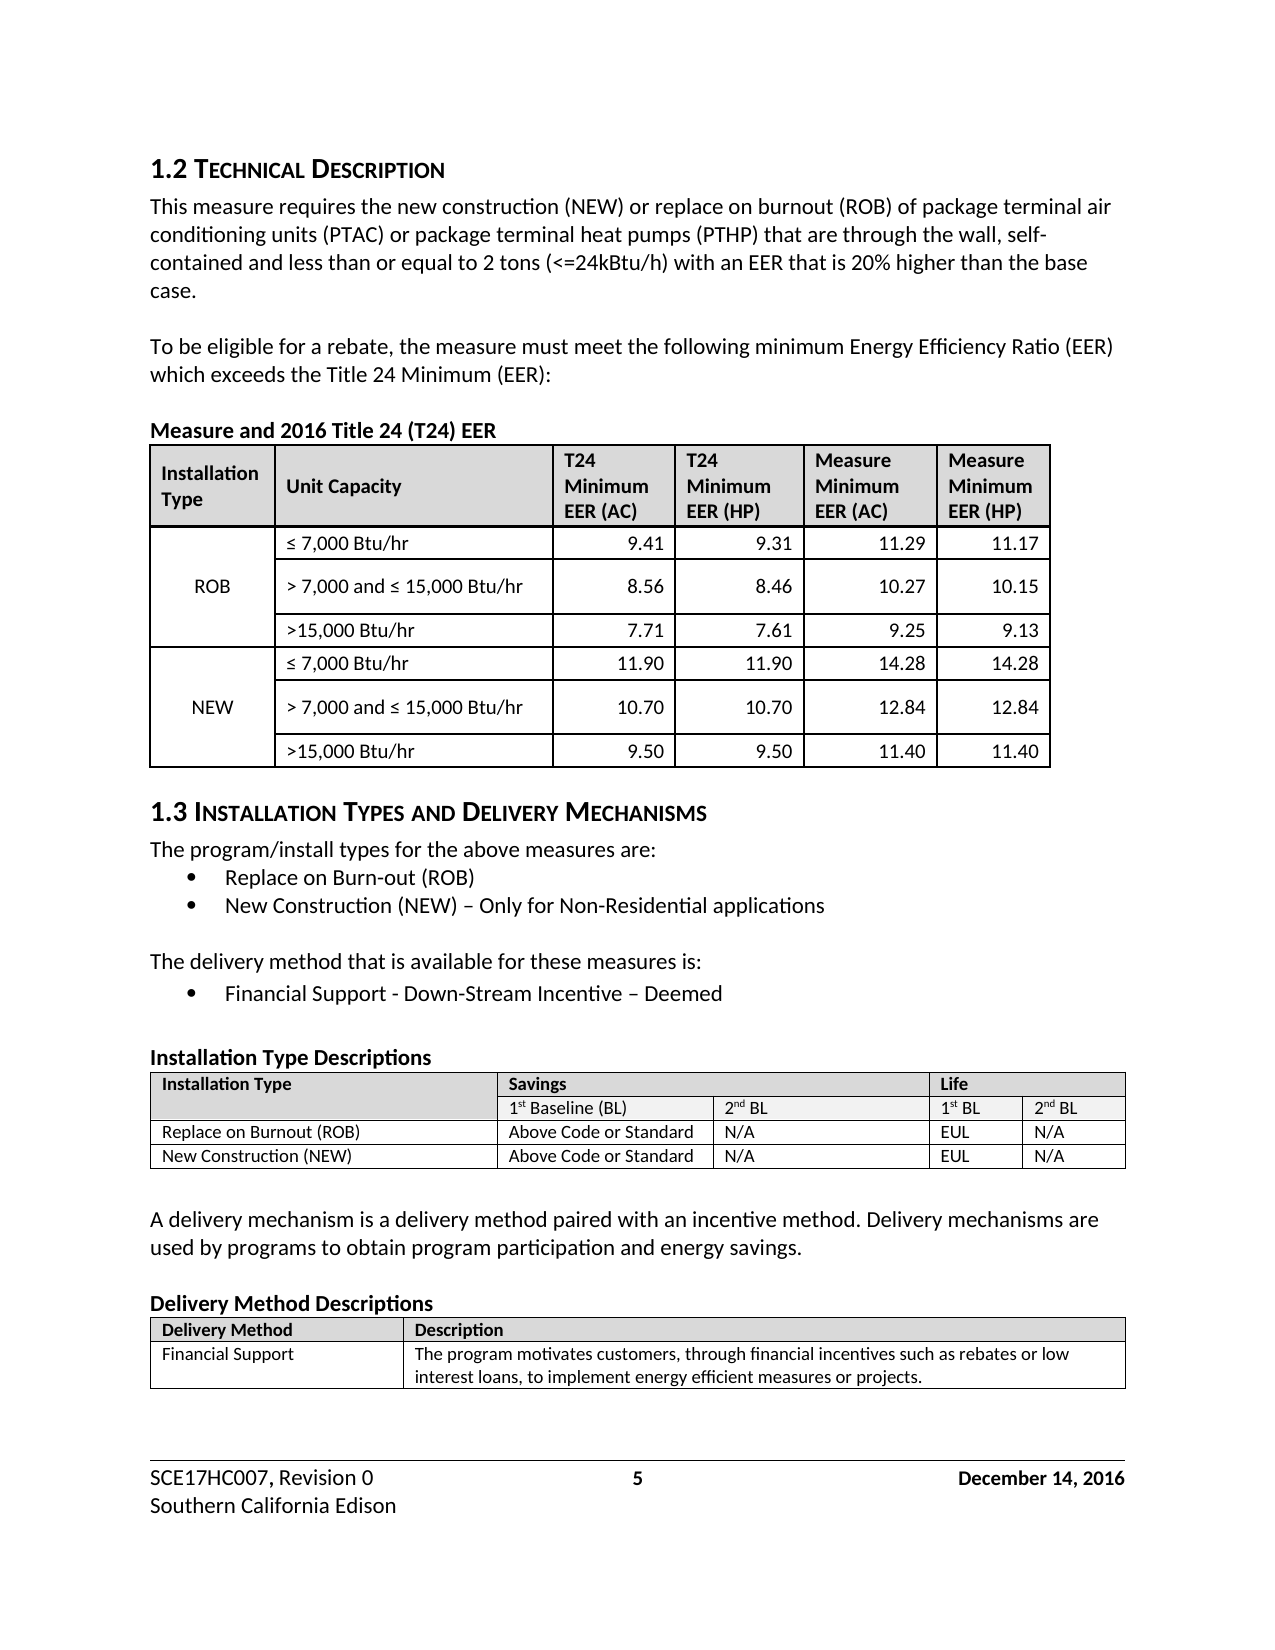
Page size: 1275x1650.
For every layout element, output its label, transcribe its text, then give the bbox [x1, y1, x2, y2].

text Installation Type Descriptions [150, 1043, 1125, 1072]
table_cell 1st BL [930, 1097, 1022, 1119]
table_cell ≤ 7,000 Btu/hr [276, 528, 552, 558]
table_cell 7.61 [676, 615, 803, 646]
table_header T24 Minimum EER (HP) [676, 446, 803, 525]
table_cell > 7,000 and ≤ 15,000 Btu/hr [276, 681, 552, 733]
table_header Installation Type [151, 1073, 497, 1119]
table_header Measure Minimum EER (AC) [805, 446, 936, 525]
table_header T24 Minimum EER (AC) [554, 446, 674, 525]
text This measure requires the new construction (NEW) or replace on burnout (ROB) of package terminal air conditioning units (PTAC) or package terminal heat pumps (PTHP) that are through the wall, self-contained and less than or equal to 2 tons (<=24kBtu/h) with an EER that is 20% higher than the base case. [150, 192, 1125, 304]
table_cell 14.28 [805, 648, 936, 678]
table_cell 9.50 [676, 735, 803, 766]
table_cell New Construction (NEW) [151, 1145, 497, 1167]
text The program/install types for the above measures are: [150, 835, 1125, 863]
table_cell 11.90 [676, 648, 803, 678]
table_cell 11.29 [805, 528, 936, 558]
table_cell NEW [151, 648, 274, 766]
table_cell 2nd BL [1023, 1097, 1125, 1119]
table_cell The program motivates customers, through financial incentives such as rebates or low interest loans, to implement energy efficient measures or projects. [404, 1342, 1125, 1388]
table_cell 12.84 [805, 681, 936, 733]
table_header Description [404, 1318, 1125, 1341]
table_cell 11.90 [554, 648, 674, 678]
table_cell Above Code or Standard [498, 1121, 713, 1143]
list Replace on Burn-out (ROB) [187, 863, 1125, 891]
table_cell >15,000 Btu/hr [276, 735, 552, 766]
table_cell 10.70 [676, 681, 803, 733]
subtitle 1.3 Installation Types and Delivery Mechanisms [150, 793, 1125, 829]
table_header Unit Capacity [276, 446, 552, 525]
list Financial Support - Down-Stream Incentive – Deemed [187, 979, 1125, 1007]
subtitle 1.2 Technical Description [150, 150, 1125, 186]
list New Construction (NEW) – Only for Non-Residential applications [187, 891, 1125, 919]
table_cell 10.70 [554, 681, 674, 733]
table_cell EUL [930, 1145, 1022, 1167]
table_cell EUL [930, 1121, 1022, 1143]
table_cell 9.50 [554, 735, 674, 766]
table_cell N/A [714, 1121, 929, 1143]
table_header Delivery Method [151, 1318, 403, 1341]
table_cell 12.84 [938, 681, 1049, 733]
table_cell 7.71 [554, 615, 674, 646]
table_cell N/A [714, 1145, 929, 1167]
table_header Life [930, 1073, 1125, 1096]
table_cell Above Code or Standard [498, 1145, 713, 1167]
table_cell Financial Support [151, 1342, 403, 1388]
text To be eligible for a rebate, the measure must meet the following minimum Energy Efficiency Ratio (EER) which exceeds the Title 24 Minimum (EER): [150, 332, 1125, 388]
text The delivery method that is available for these measures is: [150, 947, 1125, 975]
table_cell N/A [1023, 1121, 1125, 1143]
table_cell ROB [151, 528, 274, 646]
table_header Savings [498, 1073, 929, 1096]
table_header Installation Type [151, 446, 274, 525]
table_cell 10.27 [805, 560, 936, 613]
table_cell Replace on Burnout (ROB) [151, 1121, 497, 1143]
table_cell ≤ 7,000 Btu/hr [276, 648, 552, 678]
table_cell 10.15 [938, 560, 1049, 613]
table_cell >15,000 Btu/hr [276, 615, 552, 646]
table_cell 2nd BL [714, 1097, 929, 1119]
table_cell 8.46 [676, 560, 803, 613]
table_cell 9.25 [805, 615, 936, 646]
table_cell 11.40 [938, 735, 1049, 766]
text Measure and 2016 Title 24 (T24) EER [150, 416, 1125, 444]
table_cell 8.56 [554, 560, 674, 613]
table_cell 1st Baseline (BL) [498, 1097, 713, 1119]
table_cell 11.17 [938, 528, 1049, 558]
table_cell 14.28 [938, 648, 1049, 678]
table_cell 9.31 [676, 528, 803, 558]
text Delivery Method Descriptions [150, 1289, 1125, 1317]
table_cell 11.40 [805, 735, 936, 766]
table_cell 9.41 [554, 528, 674, 558]
text A delivery mechanism is a delivery method paired with an incentive method. Delivery mechanisms are used by programs to obtain program participation and energy savings. [150, 1205, 1125, 1261]
table_header Measure Minimum EER (HP) [938, 446, 1049, 525]
table_cell 9.13 [938, 615, 1049, 646]
table_cell > 7,000 and ≤ 15,000 Btu/hr [276, 560, 552, 613]
table_cell N/A [1023, 1145, 1125, 1167]
